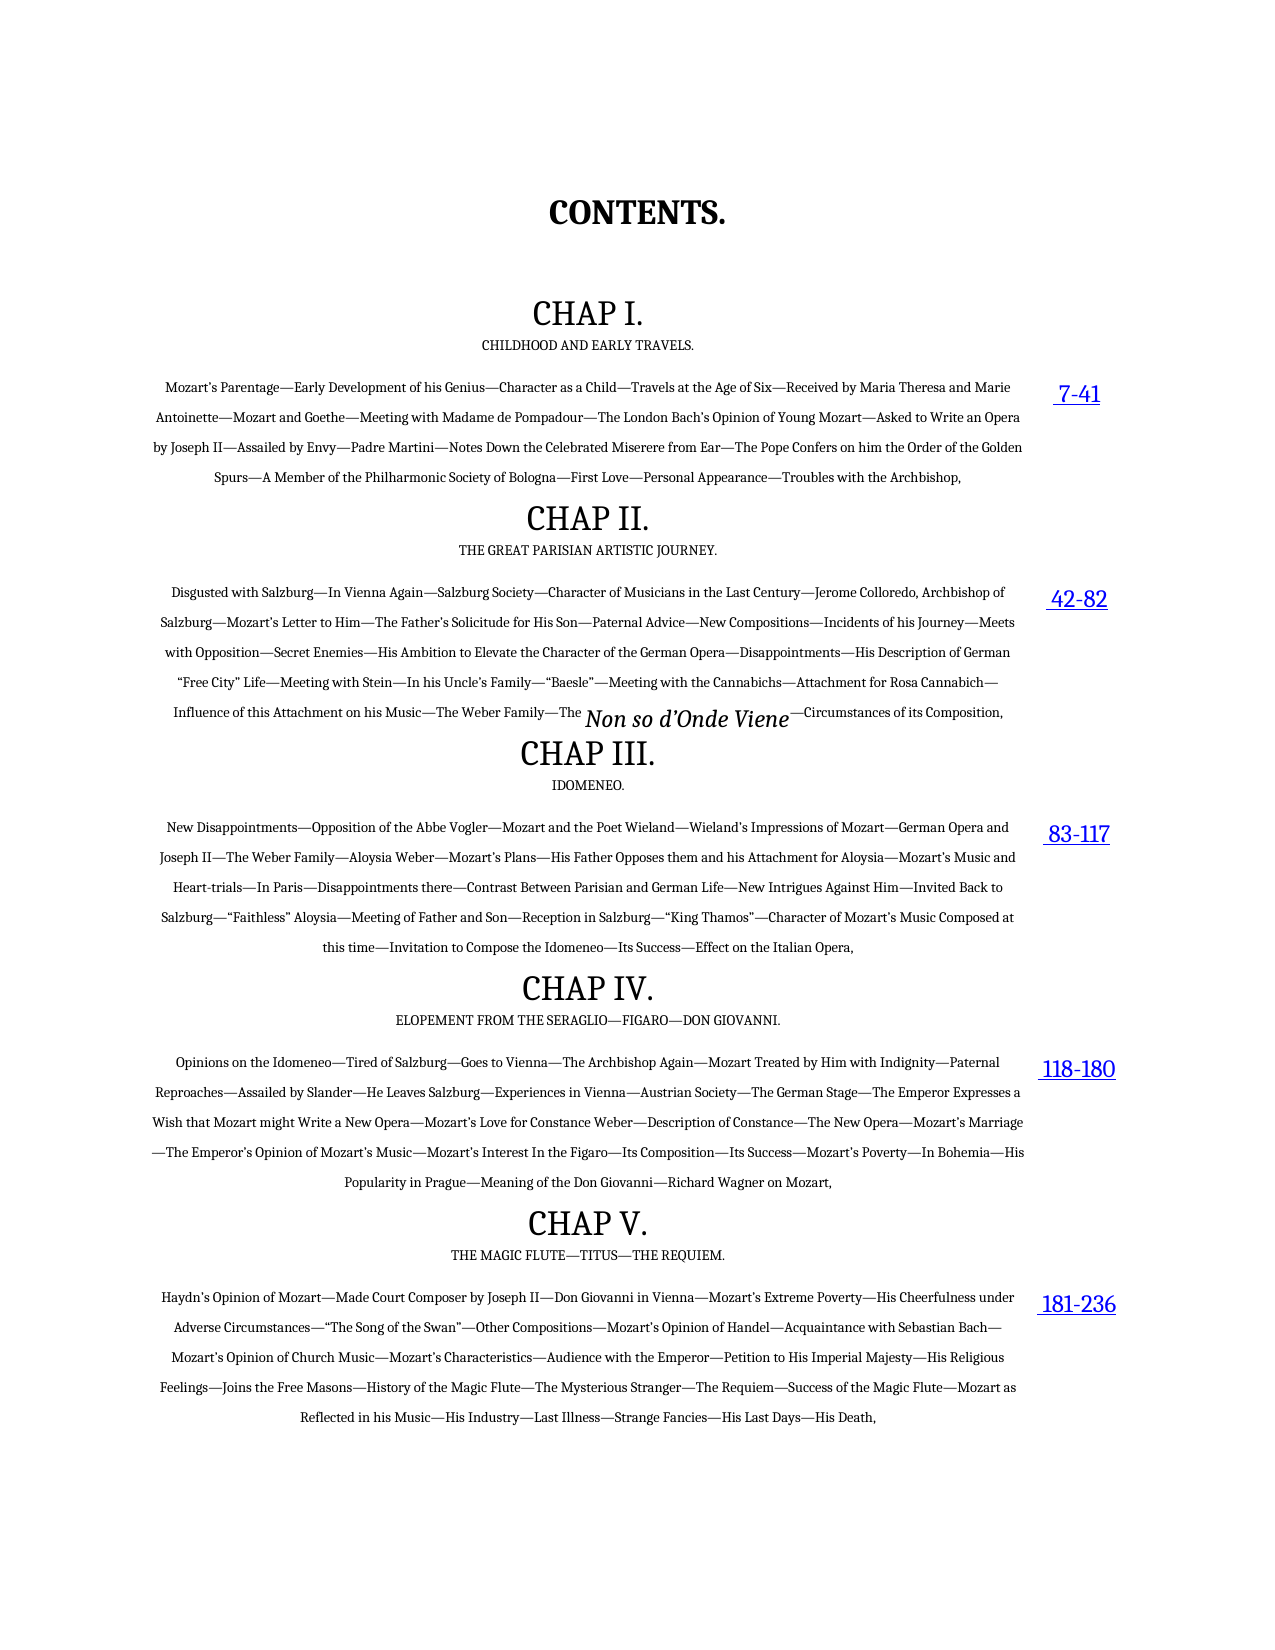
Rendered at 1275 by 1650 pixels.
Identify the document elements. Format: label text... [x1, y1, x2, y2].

table_cell ELOPEMENT FROM THE SERAGLIO—FIGARO—DON GIOVANNI. [149, 1011, 1027, 1053]
table_cell CHAP IV. [149, 968, 1027, 1011]
table_cell 7-41 [1027, 378, 1126, 498]
table_cell CHAP II. [149, 498, 1027, 541]
table_cell Mozart’s Parentage—Early Development of his Genius—Character as a Child—Travels at the Age of Six—Received by Maria Theresa and Marie Antoinette—Mozart and Goethe—Meeting with Madame de Pompadour—The London Bach’s Opinion of Young Mozart—Asked to Write an Opera by Joseph II—Assailed by Envy—Padre Martini—Notes Down the Celebrated Miserere from Ear—The Pope Confers on him the Order of the Golden Spurs—A Member of the Philharmonic Society of Bologna—First Love—Personal Appearance—Troubles with the Archbishop, [149, 378, 1027, 498]
table_cell Opinions on the Idomeneo—Tired of Salzburg—Goes to Vienna—The Archbishop Again—Mozart Treated by Him with Indignity—Paternal Reproaches—Assailed by Slander—He Leaves Salzburg—Experiences in Vienna—Austrian Society—The German Stage—The Emperor Expresses a Wish that Mozart might Write a New Opera—Mozart’s Love for Constance Weber—Description of Constance—The New Opera—Mozart’s Marriage—The Emperor’s Opinion of Mozart’s Music—Mozart’s Interest In the Figaro—Its Composition—Its Success—Mozart’s Poverty—In Bohemia—His Popularity in Prague—Meaning of the Don Giovanni—Richard Wagner on Mozart, [149, 1053, 1027, 1203]
table_cell New Disappointments—Opposition of the Abbe Vogler—Mozart and the Poet Wieland—Wieland’s Impressions of Mozart—German Opera and Joseph II—The Weber Family—Aloysia Weber—Mozart’s Plans—His Father Opposes them and his Attachment for Aloysia—Mozart’s Music and Heart-trials—In Paris—Disappointments there—Contrast Between Parisian and German Life—New Intrigues Against Him—Invited Back to Salzburg—“Faithless” Aloysia—Meeting of Father and Son—Reception in Salzburg—“King Thamos”—Character of Mozart’s Music Composed at this time—Invitation to Compose the Idomeneo—Its Success—Effect on the Italian Opera, [149, 818, 1027, 968]
text CONTENTS. [150, 192, 1125, 233]
table_cell CHAP III. [149, 733, 1027, 776]
table_cell Disgusted with Salzburg—In Vienna Again—Salzburg Society—Character of Musicians in the Last Century—Jerome Colloredo, Archbishop of Salzburg—Mozart’s Letter to Him—The Father’s Solicitude for His Son—Paternal Advice—New Compositions—Incidents of his Journey—Meets with Opposition—Secret Enemies—His Ambition to Elevate the Character of the German Opera—Disappointments—His Description of German “Free City” Life—Meeting with Stein—In his Uncle’s Family—“Baesle”—Meeting with the Cannabichs—Attachment for Rosa Cannabich—Influence of this Attachment on his Music—The Weber Family—The Non so d’Onde Viene—Circumstances of its Composition, [149, 583, 1027, 733]
table_cell 83-117 [1027, 818, 1126, 968]
table_cell CHILDHOOD AND EARLY TRAVELS. [149, 336, 1027, 378]
table_cell 181-236 [1027, 1288, 1126, 1438]
table_cell CHAP V. [149, 1203, 1027, 1246]
table_cell THE MAGIC FLUTE—TITUS—THE REQUIEM. [149, 1246, 1027, 1288]
table_header CHAP I. [149, 293, 1027, 336]
table_cell THE GREAT PARISIAN ARTISTIC JOURNEY. [149, 541, 1027, 583]
table_cell Haydn’s Opinion of Mozart—Made Court Composer by Joseph II—Don Giovanni in Vienna—Mozart’s Extreme Poverty—His Cheerfulness under Adverse Circumstances—“The Song of the Swan”—Other Compositions—Mozart’s Opinion of Handel—Acquaintance with Sebastian Bach—Mozart’s Opinion of Church Music—Mozart’s Characteristics—Audience with the Emperor—Petition to His Imperial Majesty—His Religious Feelings—Joins the Free Masons—History of the Magic Flute—The Mysterious Stranger—The Requiem—Success of the Magic Flute—Mozart as Reflected in his Music—His Industry—Last Illness—Strange Fancies—His Last Days—His Death, [149, 1288, 1027, 1438]
table_cell IDOMENEO. [149, 776, 1027, 818]
table_cell 42-82 [1027, 583, 1126, 733]
table_cell 118-180 [1027, 1053, 1126, 1203]
